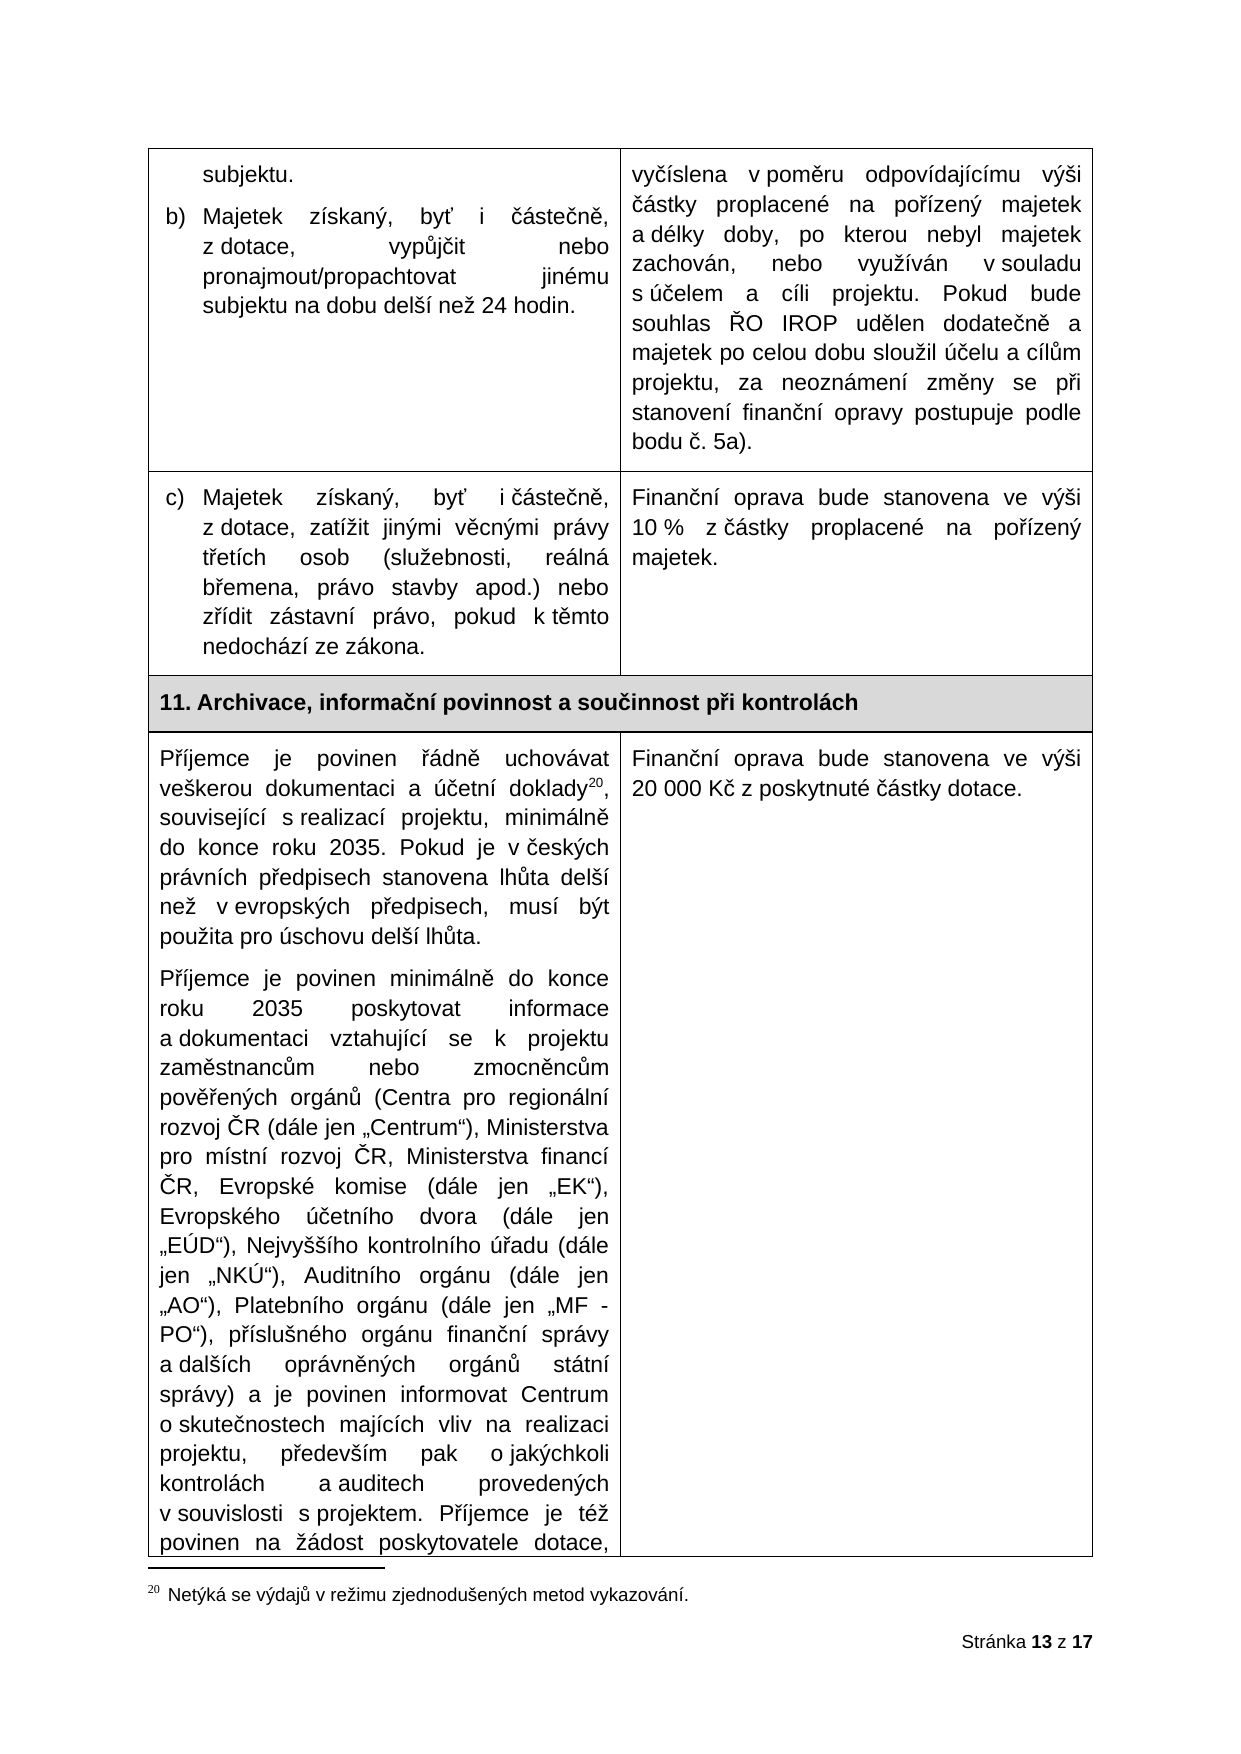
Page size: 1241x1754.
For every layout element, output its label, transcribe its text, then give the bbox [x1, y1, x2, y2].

table_cell Majetek získaný, byť i částečně, z dotace, zatížit jinými věcnými právy třetích osob (služebnosti, reálná břemena, právo stavby apod.) nebo zřídit zástavní právo, pokud k těmto nedochází ze zákona. [149, 472, 620, 675]
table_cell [621, 733, 1092, 1556]
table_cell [621, 149, 1092, 471]
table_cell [149, 733, 620, 1556]
table_cell Archivace, informační povinnost a součinnost při kontrolách [149, 676, 1092, 731]
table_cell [149, 149, 620, 471]
table_cell Finanční oprava bude stanovena ve výši 10 % z částky proplacené na pořízený majetek. [621, 472, 1092, 675]
